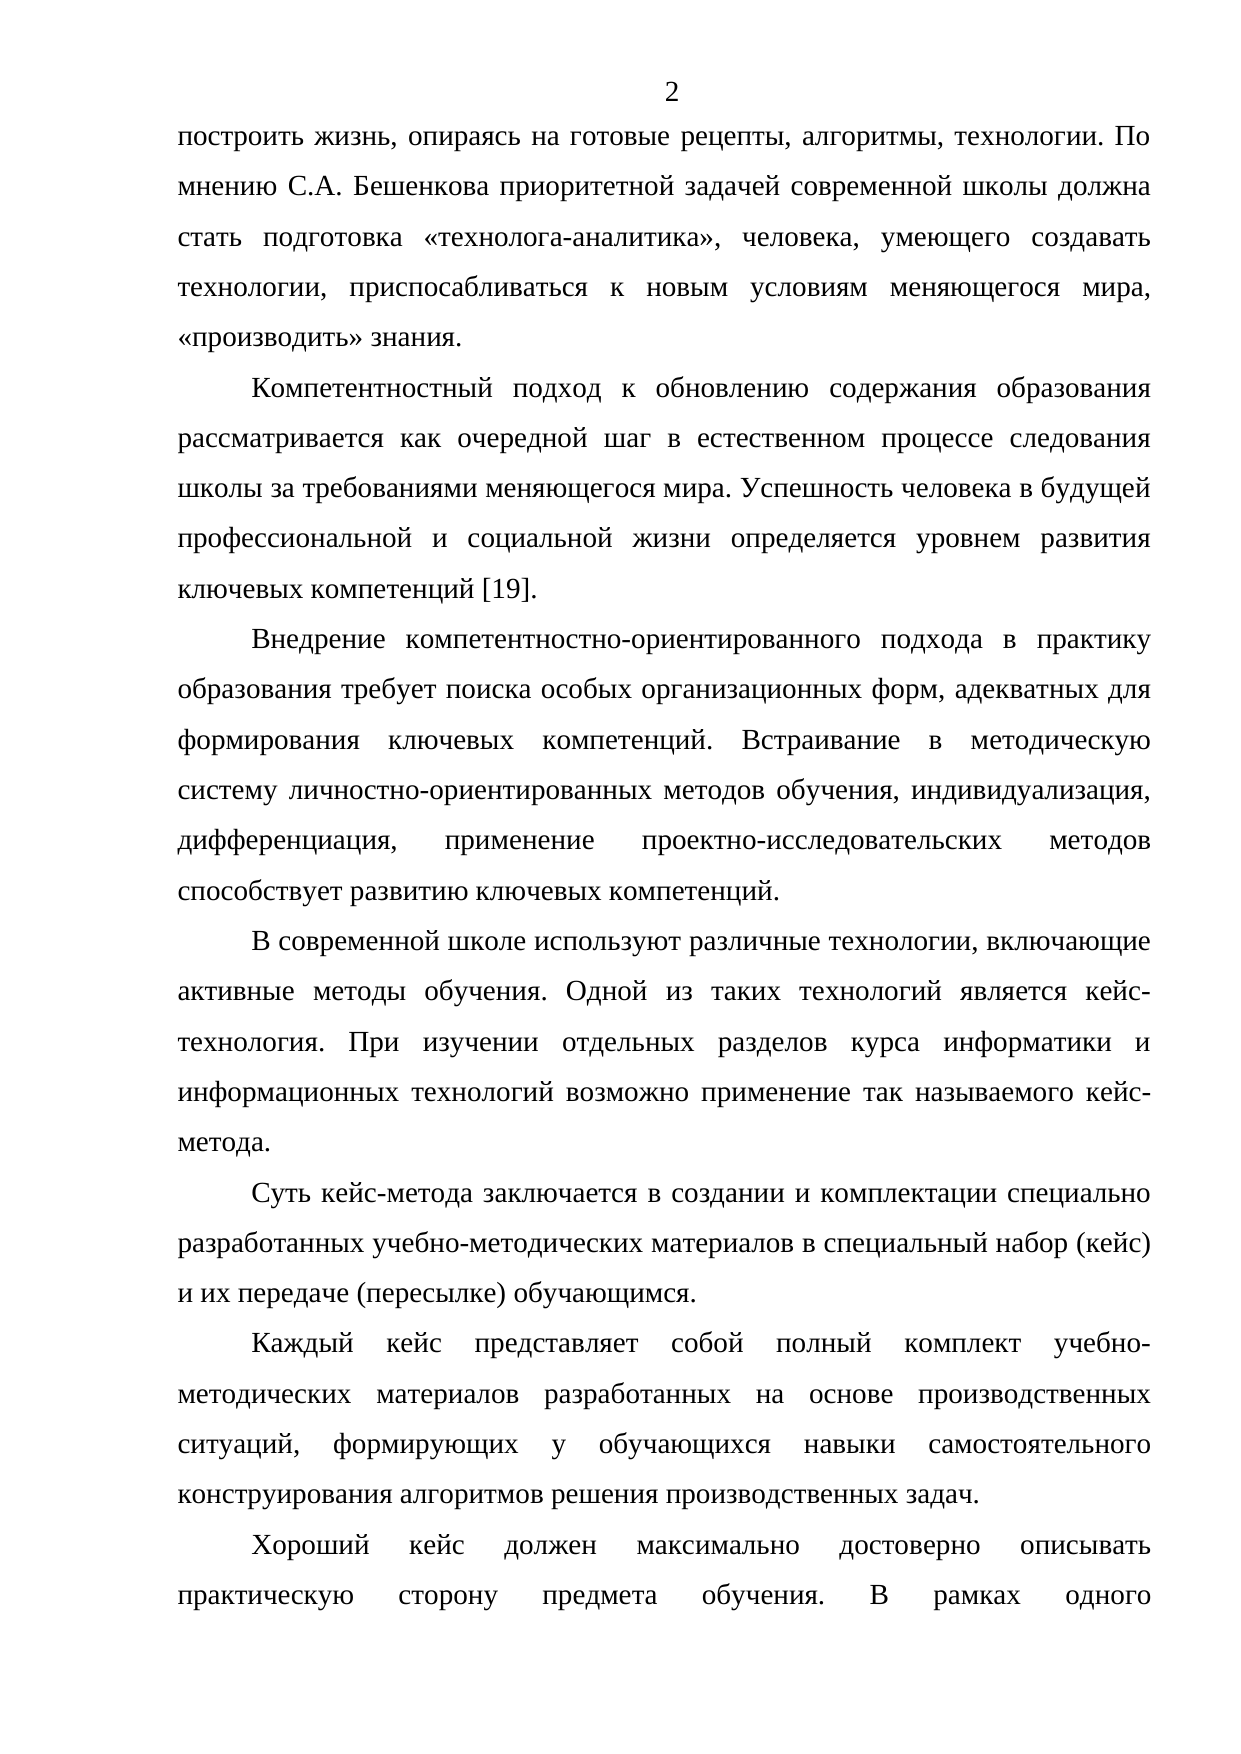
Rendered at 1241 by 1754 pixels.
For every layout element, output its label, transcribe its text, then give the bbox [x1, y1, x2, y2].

text В современной школе используют различные технологии, включающие активные методы обучения. Одной из таких технологий является кейс-технология. При изучении отдельных разделов курса информатики и информационных технологий возможно применение так называемого кейс-метода. [177, 923, 1152, 1158]
text Внедрение компетентностно-ориентированного подхода в практику образования требует поиска особых организационных форм, адекватных для формирования ключевых компетенций. Встраивание в методическую систему личностно-ориентированных методов обучения, индивидуализация, дифференциация, применение проектно-исследовательских методов способствует развитию ключевых компетенций. [177, 621, 1152, 906]
text Каждый кейс представляет собой полный комплект учебно-методических материалов разработанных на основе производственных ситуаций, формирующих у обучающихся навыки самостоятельного конструирования алгоритмов решения производственных задач. [177, 1326, 1152, 1510]
text Компетентностный подход к обновлению содержания образования рассматривается как очередной шаг в естественном процессе следования школы за требованиями меняющегося мира. Успешность человека в будущей профессиональной и социальной жизни определяется уровнем развития ключевых компетенций [19]. [177, 370, 1152, 604]
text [177, 1527, 1152, 1611]
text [177, 118, 1152, 353]
text Суть кейс-метода заключается в создании и комплектации специально разработанных учебно-методических материалов в специальный набор (кейс) и их передаче (пересылке) обучающимся. [177, 1175, 1152, 1309]
